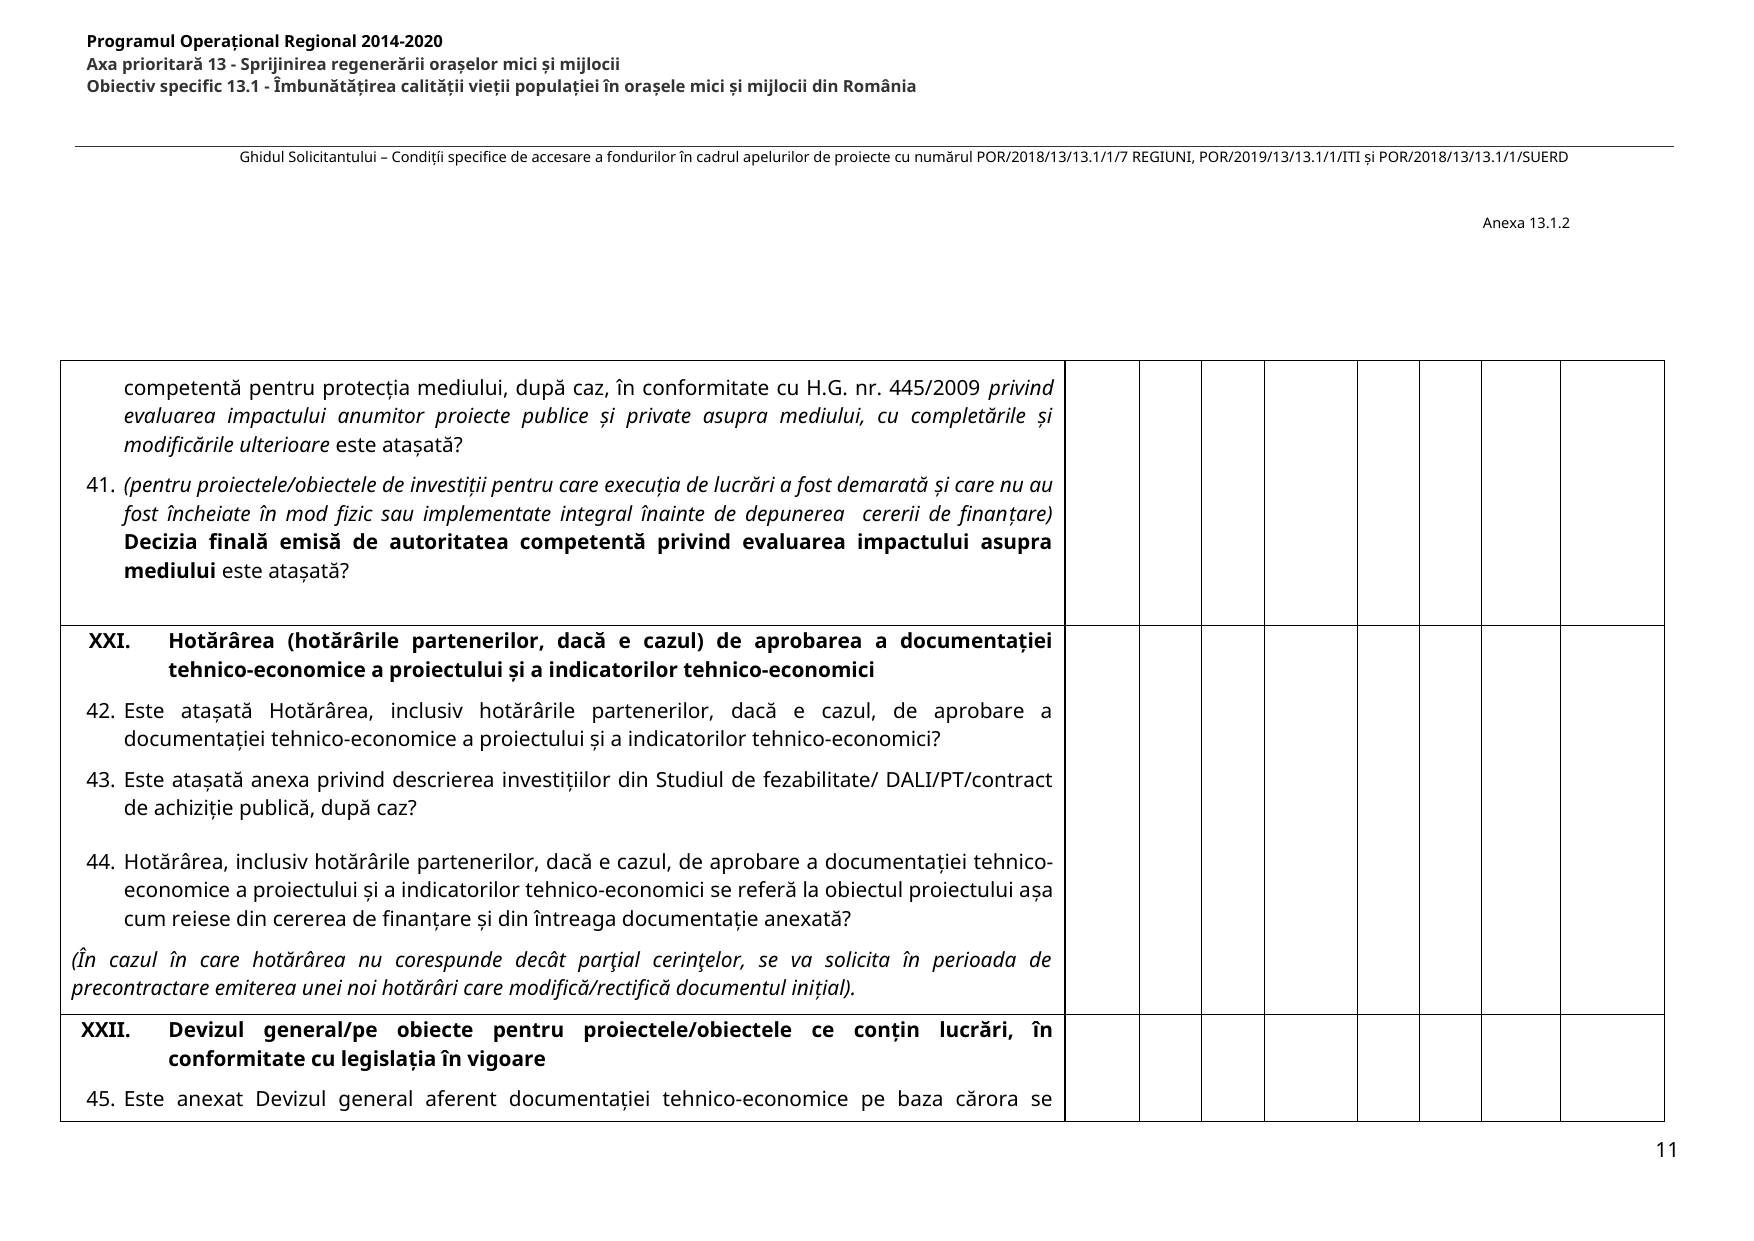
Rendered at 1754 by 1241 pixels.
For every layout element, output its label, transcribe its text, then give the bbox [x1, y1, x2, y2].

table_cell [1066, 626, 1139, 1014]
table_cell [1066, 361, 1139, 625]
table_cell [1482, 361, 1560, 625]
table_cell [1482, 1015, 1560, 1121]
table_cell [1420, 626, 1481, 1014]
table_cell [1140, 1015, 1201, 1121]
table_cell [1265, 1015, 1357, 1121]
table_cell [1358, 361, 1419, 625]
table_cell [1066, 1015, 1139, 1121]
table_cell [1358, 1015, 1419, 1121]
table_cell [1482, 626, 1560, 1014]
table_cell [1202, 1015, 1264, 1121]
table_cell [61, 361, 1064, 625]
table_cell [1140, 361, 1201, 625]
table_cell [1140, 626, 1201, 1014]
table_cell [61, 1015, 1064, 1121]
table_cell [1265, 361, 1357, 625]
table_cell [1265, 626, 1357, 1014]
table_cell [1420, 1015, 1481, 1121]
table_cell [1202, 361, 1264, 625]
table_cell [1561, 361, 1664, 625]
table_cell [1561, 626, 1664, 1014]
table_cell [1420, 361, 1481, 625]
table_cell [1202, 626, 1264, 1014]
table_cell Hotărârea (hotărârile partenerilor, dacă e cazul) de aprobarea a documentaţiei tehnico-economice a proiectului și a indicatorilor tehnico-economici Este atașată Hotărârea, inclusiv hotărârile partenerilor, dacă e cazul, de aprobare a documentaţiei tehnico-economice a proiectului și a indicatorilor tehnico-economici? Este ataşată anexa privind descrierea investiţiilor din Studiul de fezabilitate/ DALI/PT/contract de achiziţie publică, după caz? Hotărârea, inclusiv hotărârile partenerilor, dacă e cazul, de aprobare a documentaţiei tehnico-economice a proiectului și a indicatorilor tehnico-economici se referă la obiectul proiectului aşa cum reiese din cererea de finanțare și din întreaga documentaţie anexată? (În cazul în care hotărârea nu corespunde decât parţial cerinţelor, se va solicita în perioada de precontractare emiterea unei noi hotărâri care modifică/rectifică documentul inițial). [61, 626, 1064, 1014]
table_cell [1358, 626, 1419, 1014]
table_cell [1561, 1015, 1664, 1121]
